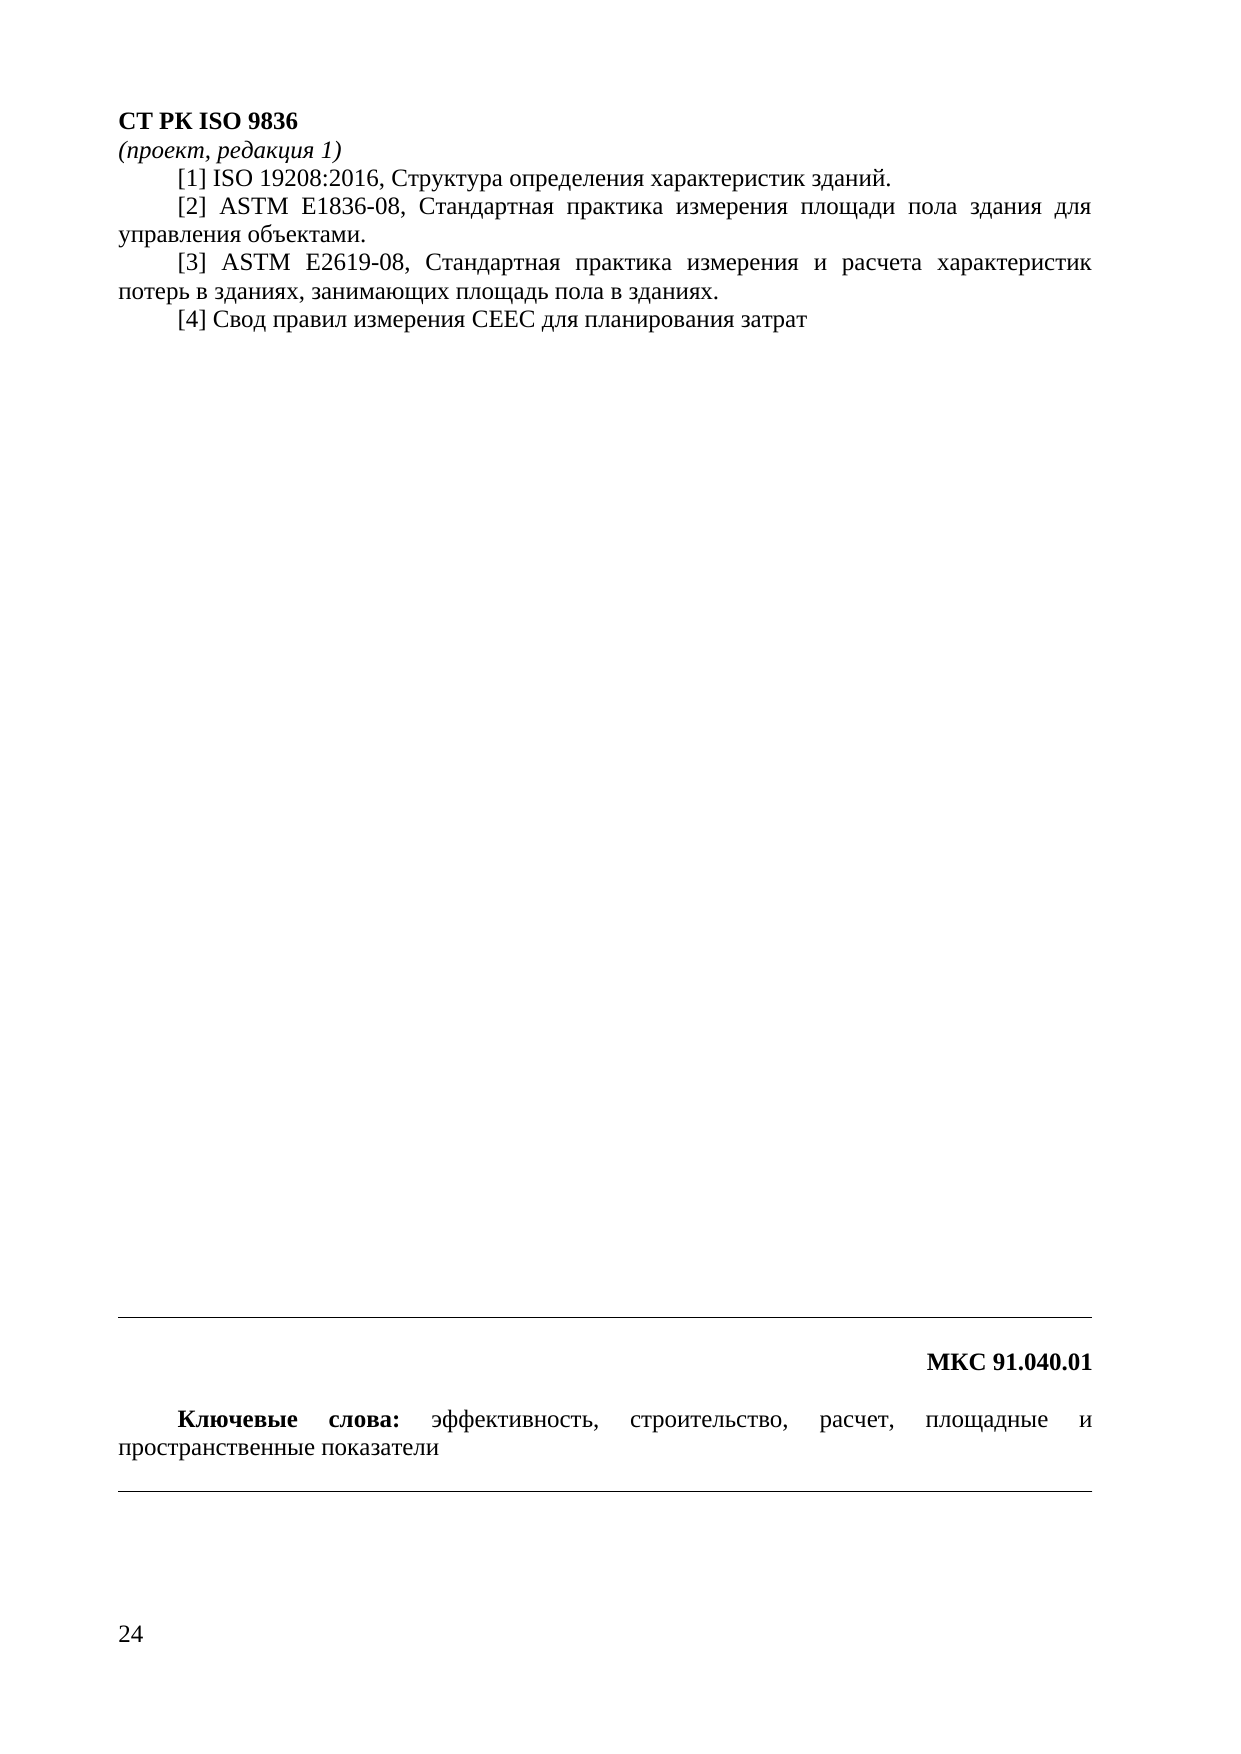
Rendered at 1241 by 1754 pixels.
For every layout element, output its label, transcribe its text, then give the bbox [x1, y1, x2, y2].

text [1] ISO 19208:2016, Структура определения характеристик зданий. [118, 164, 1092, 192]
text МКС 91.040.01 [118, 1348, 1092, 1376]
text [118, 1404, 1092, 1461]
text [3] ASTM E2619-08, Стандартная практика измерения и расчета характеристик потерь в зданиях, занимающих площадь пола в зданиях. [118, 248, 1092, 304]
text [2] ASTM E1836-08, Стандартная практика измерения площади пола здания для управления объектами. [118, 192, 1092, 248]
text [4] Свод правил измерения CEEC для планирования затрат [118, 304, 1092, 333]
